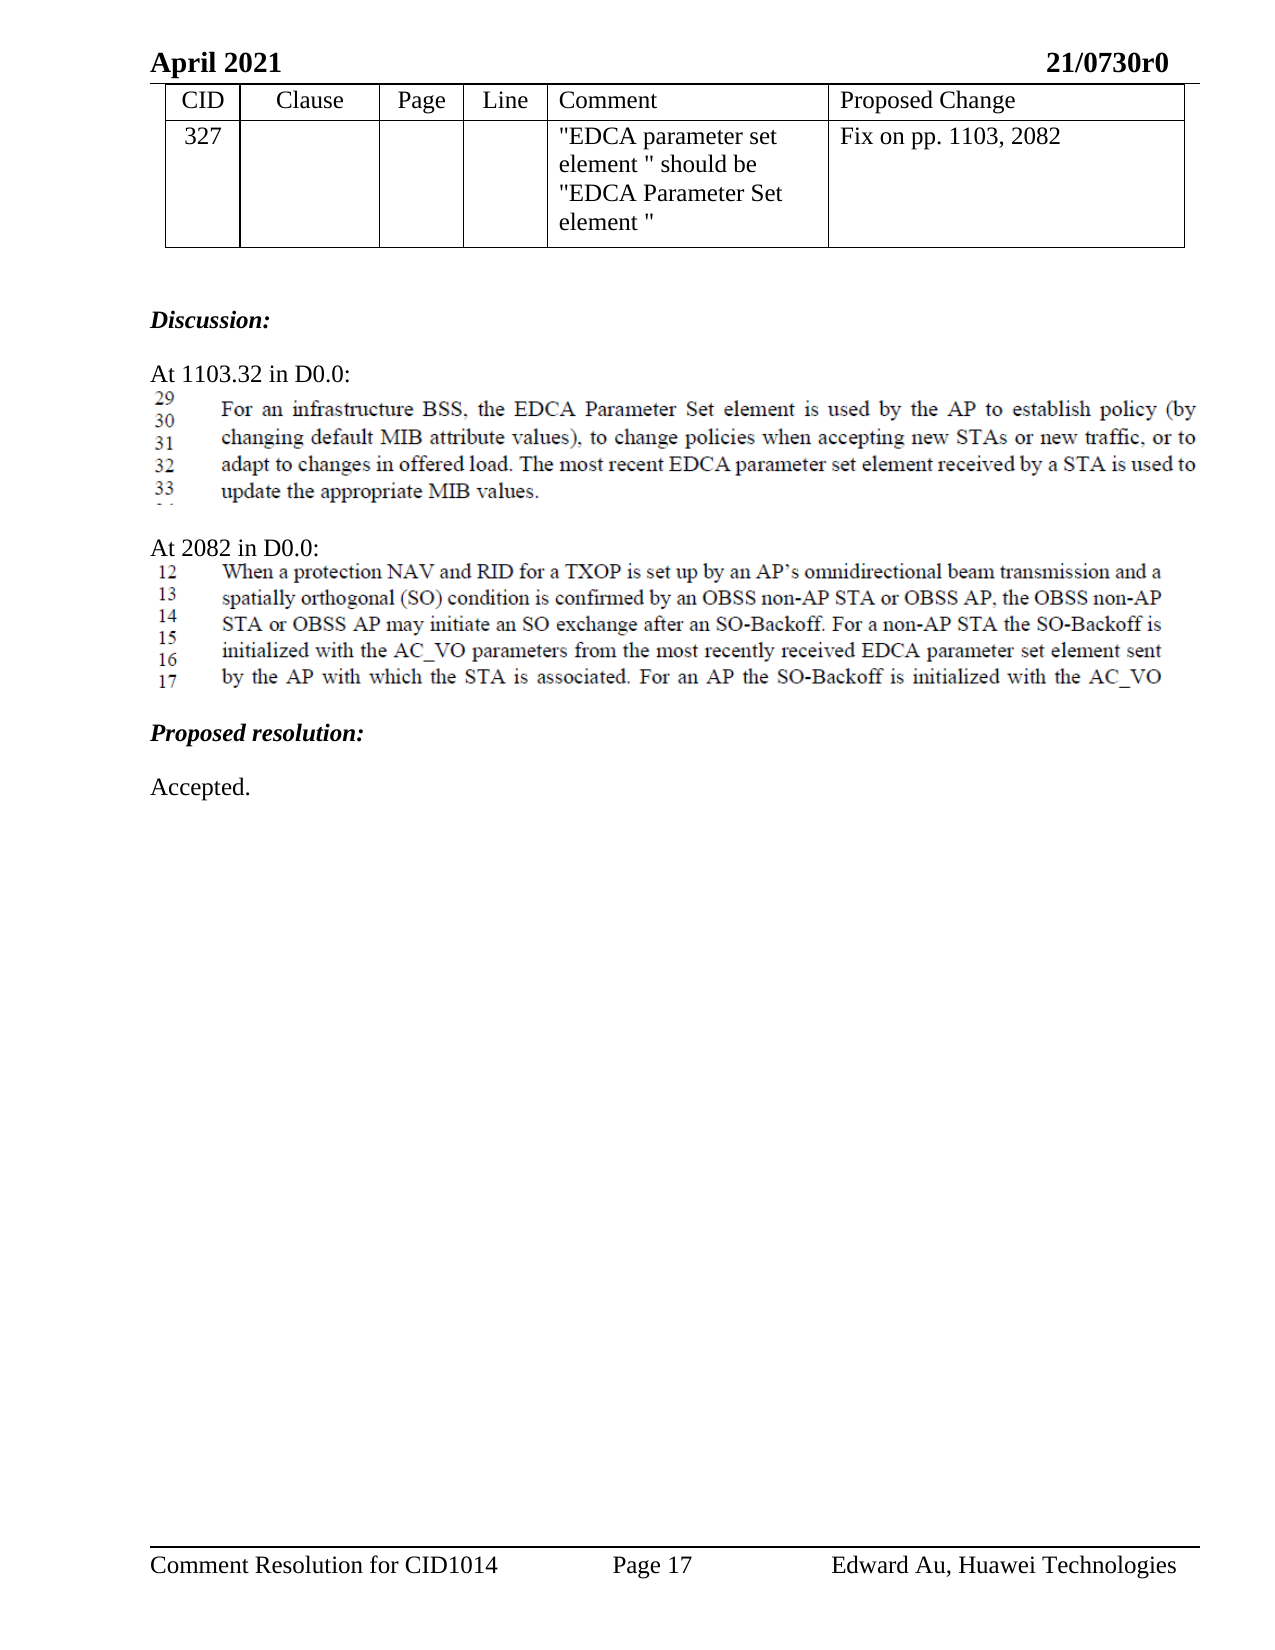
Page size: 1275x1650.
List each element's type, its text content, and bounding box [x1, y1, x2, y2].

text At 1103.32 in D0.0: [150, 359, 1200, 388]
text Proposed resolution: [150, 718, 1200, 747]
table_header Proposed Change [829, 85, 1184, 120]
table_cell Fix on pp. 1103, 2082 [829, 121, 1184, 247]
table_cell [380, 121, 463, 247]
table_cell [464, 121, 547, 247]
table_header CID [166, 85, 239, 120]
table_cell [241, 121, 379, 247]
table_header Comment [548, 85, 828, 120]
table_header Page [380, 85, 463, 120]
text Accepted. [150, 772, 1200, 800]
table_header Line [464, 85, 547, 120]
text At 2082 in D0.0: [150, 533, 1200, 562]
table_cell 327 [166, 121, 239, 247]
text Discussion: [150, 306, 1200, 334]
table_header Clause [241, 85, 379, 120]
table_cell "EDCA parameter set element " should be "EDCA Parameter Set element " [548, 121, 828, 247]
